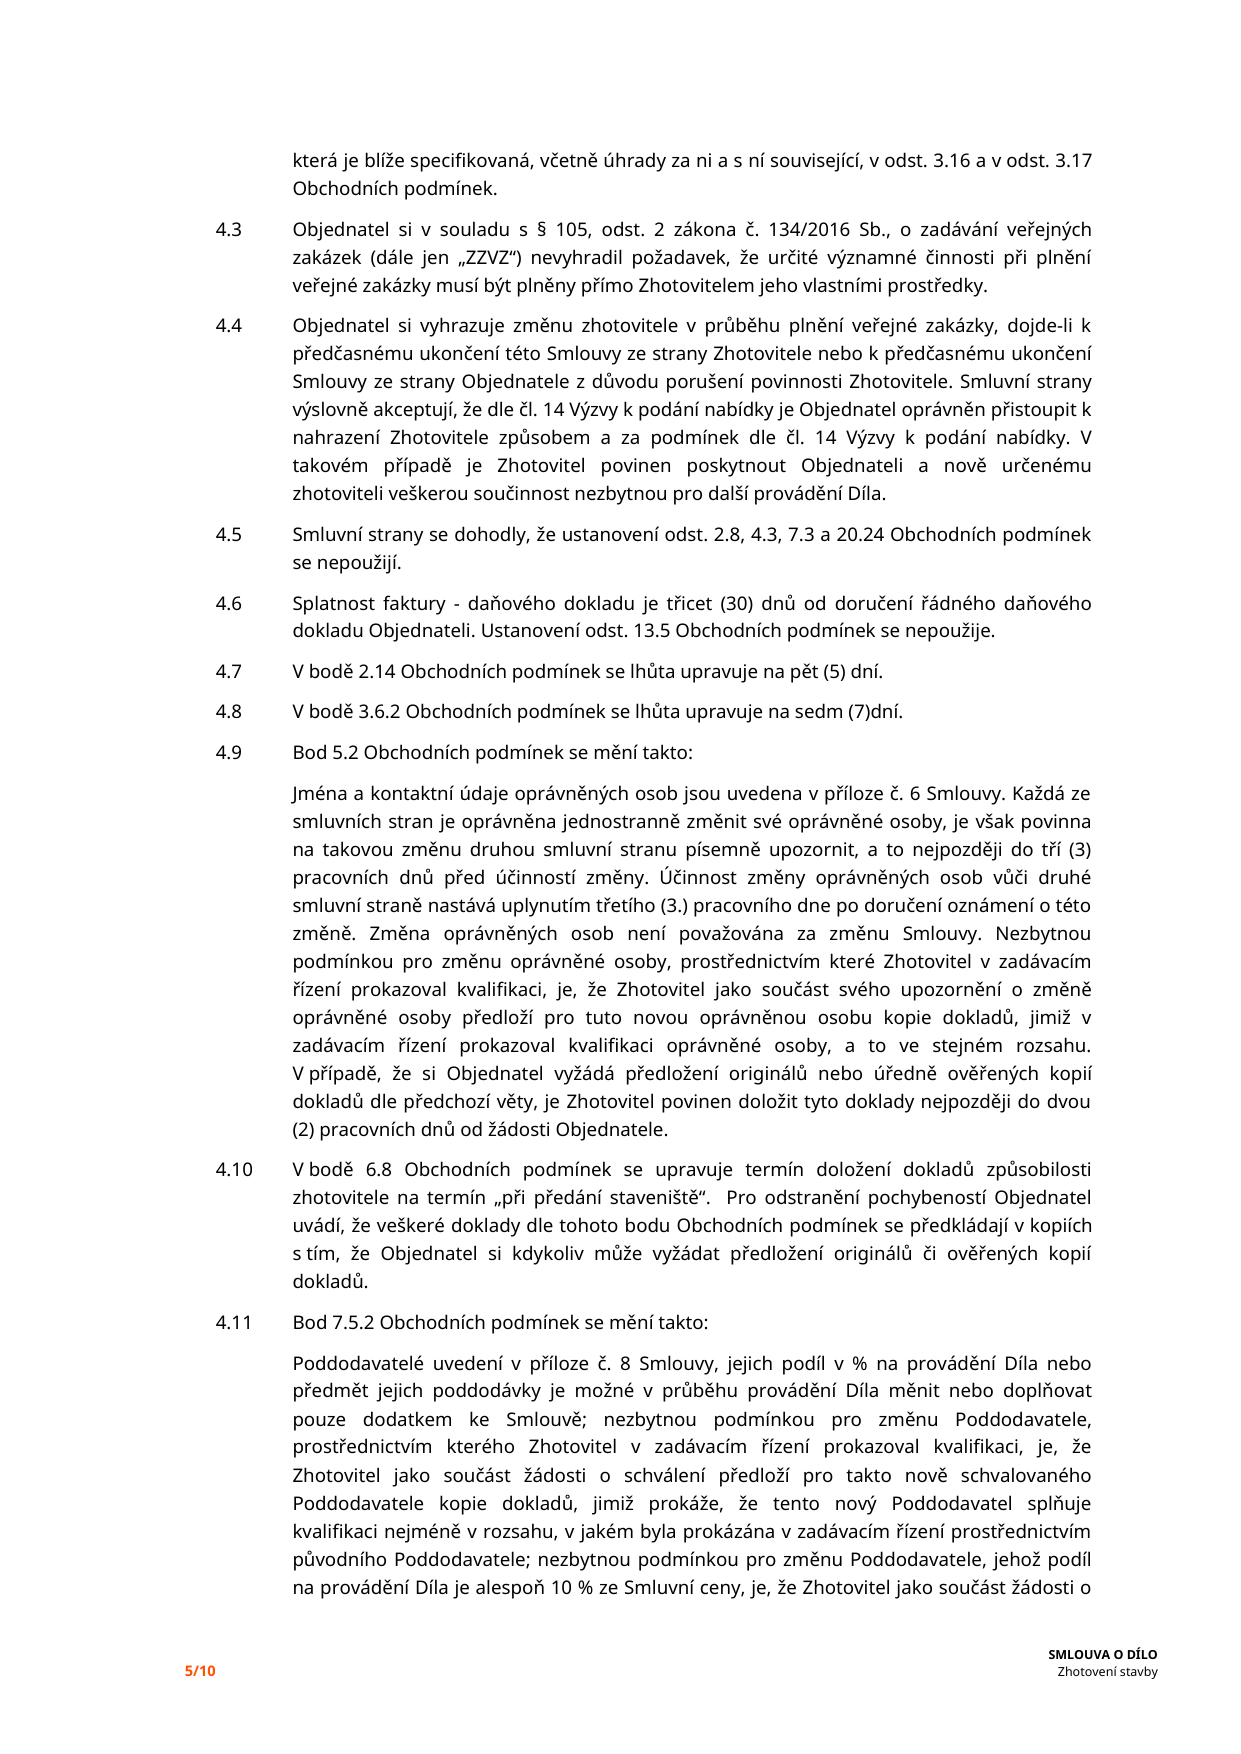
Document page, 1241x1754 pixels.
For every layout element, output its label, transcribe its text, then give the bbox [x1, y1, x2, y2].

text Bod 5.2 Obchodních podmínek se mění takto: [216, 739, 1093, 765]
text V bodě 3.6.2 Obchodních podmínek se lhůta upravuje na sedm (7)dní. [216, 699, 1093, 724]
text Jména a kontaktní údaje oprávněných osob jsou uvedena v příloze č. 6 Smlouvy. Každá ze smluvních stran je oprávněna jednostranně změnit své oprávněné osoby, je však povinna na takovou změnu druhou smluvní stranu písemně upozornit, a to nejpozději do tří (3) pracovních dnů před účinností změny. Účinnost změny oprávněných osob vůči druhé smluvní straně nastává uplynutím třetího (3.) pracovního dne po doručení oznámení o této změně. Změna oprávněných osob není považována za změnu Smlouvy. Nezbytnou podmínkou pro změnu oprávněné osoby, prostřednictvím které Zhotovitel v zadávacím řízení prokazoval kvalifikaci, je, že Zhotovitel jako součást svého upozornění o změně oprávněné osoby předloží pro tuto novou oprávněnou osobu kopie dokladů, jimiž v zadávacím řízení prokazoval kvalifikaci oprávněné osoby, a to ve stejném rozsahu. V případě, že si Objednatel vyžádá předložení originálů nebo úředně ověřených kopií dokladů dle předchozí věty, je Zhotovitel povinen doložit tyto doklady nejpozději do dvou (2) pracovních dnů od žádosti Objednatele. [292, 780, 1093, 1142]
text Bod 7.5.2 Obchodních podmínek se mění takto: [216, 1309, 1093, 1335]
text Smluvní strany se dohodly, že ustanovení odst. 2.8, 4.3, 7.3 a 20.24 Obchodních podmínek se nepoužijí. [216, 521, 1093, 575]
text V bodě 2.14 Obchodních podmínek se lhůta upravuje na pět (5) dní. [216, 658, 1093, 684]
text Objednatel si v souladu s § 105, odst. 2 zákona č. 134/2016 Sb., o zadávání veřejných zakázek (dále jen „ZZVZ“) nevyhradil požadavek, že určité významné činnosti při plnění veřejné zakázky musí být plněny přímo Zhotovitelem jeho vlastními prostředky. [216, 216, 1093, 298]
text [292, 1350, 1093, 1599]
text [216, 147, 1093, 201]
text Objednatel si vyhrazuje změnu zhotovitele v průběhu plnění veřejné zakázky, dojde-li k předčasnému ukončení této Smlouvy ze strany Zhotovitele nebo k předčasnému ukončení Smlouvy ze strany Objednatele z důvodu porušení povinnosti Zhotovitele. Smluvní strany výslovně akceptují, že dle čl. 14 Výzvy k podání nabídky je Objednatel oprávněn přistoupit k nahrazení Zhotovitele způsobem a za podmínek dle čl. 14 Výzvy k podání nabídky. V takovém případě je Zhotovitel povinen poskytnout Objednateli a nově určenému zhotoviteli veškerou součinnost nezbytnou pro další provádění Díla. [216, 313, 1093, 506]
text V bodě 6.8 Obchodních podmínek se upravuje termín doložení dokladů způsobilosti zhotovitele na termín „při předání staveniště“. Pro odstranění pochybeností Objednatel uvádí, že veškeré doklady dle tohoto bodu Obchodních podmínek se předkládají v kopiích s tím, že Objednatel si kdykoliv může vyžádat předložení originálů či ověřených kopií dokladů. [216, 1157, 1093, 1294]
text Splatnost faktury - daňového dokladu je třicet (30) dnů od doručení řádného daňového dokladu Objednateli. Ustanovení odst. 13.5 Obchodních podmínek se nepoužije. [216, 590, 1093, 643]
